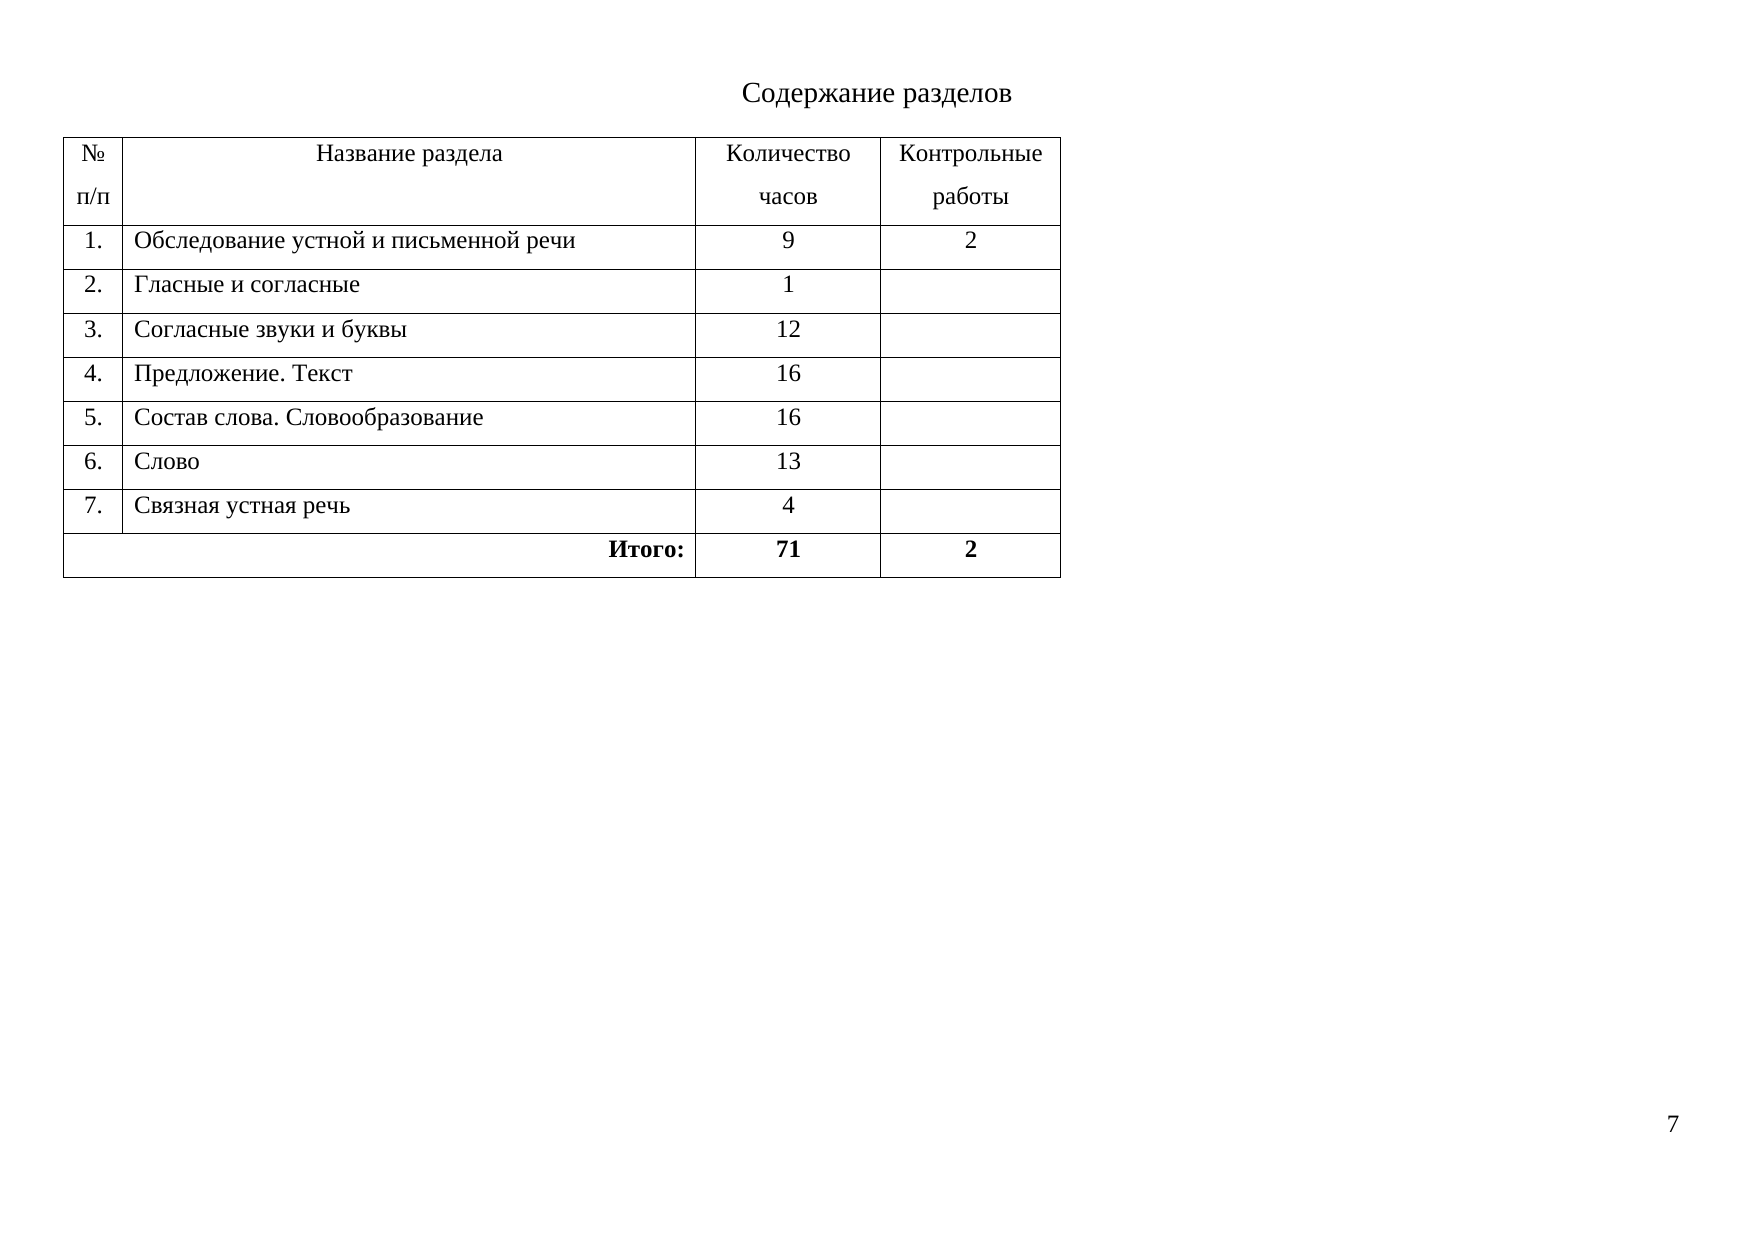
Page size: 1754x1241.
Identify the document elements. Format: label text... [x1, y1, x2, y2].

table_cell Связная устная речь [123, 490, 695, 533]
table_cell Согласные звуки и буквы [123, 314, 695, 357]
table_cell Итого: [64, 534, 695, 577]
table_cell 71 [696, 534, 880, 577]
table_cell 6. [64, 446, 122, 489]
table_cell 4. [64, 358, 122, 401]
table_cell 7. [64, 490, 122, 533]
table_cell 13 [696, 446, 880, 489]
table_cell 5. [64, 402, 122, 445]
table_cell [881, 446, 1060, 489]
table_cell 9 [696, 226, 880, 268]
table_cell Предложение. Текст [123, 358, 695, 401]
table_header Количество часов [696, 138, 880, 224]
table_cell [881, 358, 1060, 401]
table_cell [881, 490, 1060, 533]
table_cell Слово [123, 446, 695, 489]
table_cell 2. [64, 270, 122, 313]
table_cell Состав слова. Словообразование [123, 402, 695, 445]
table_cell 12 [696, 314, 880, 357]
table_cell 3. [64, 314, 122, 357]
table_cell Гласные и согласные [123, 270, 695, 313]
table_header Контрольные работы [881, 138, 1060, 224]
table_header Название раздела [123, 138, 695, 224]
table_cell 2 [881, 534, 1060, 577]
table_cell 2 [881, 226, 1060, 268]
table_cell 16 [696, 402, 880, 445]
table_cell 16 [696, 358, 880, 401]
text Содержание разделов [75, 75, 1679, 108]
table_cell 4 [696, 490, 880, 533]
table_header № п/п [64, 138, 122, 224]
table_cell 1. [64, 226, 122, 268]
table_cell [881, 314, 1060, 357]
table_cell 1 [696, 270, 880, 313]
table_cell [881, 402, 1060, 445]
table_cell [881, 270, 1060, 313]
table_cell Обследование устной и письменной речи [123, 226, 695, 268]
